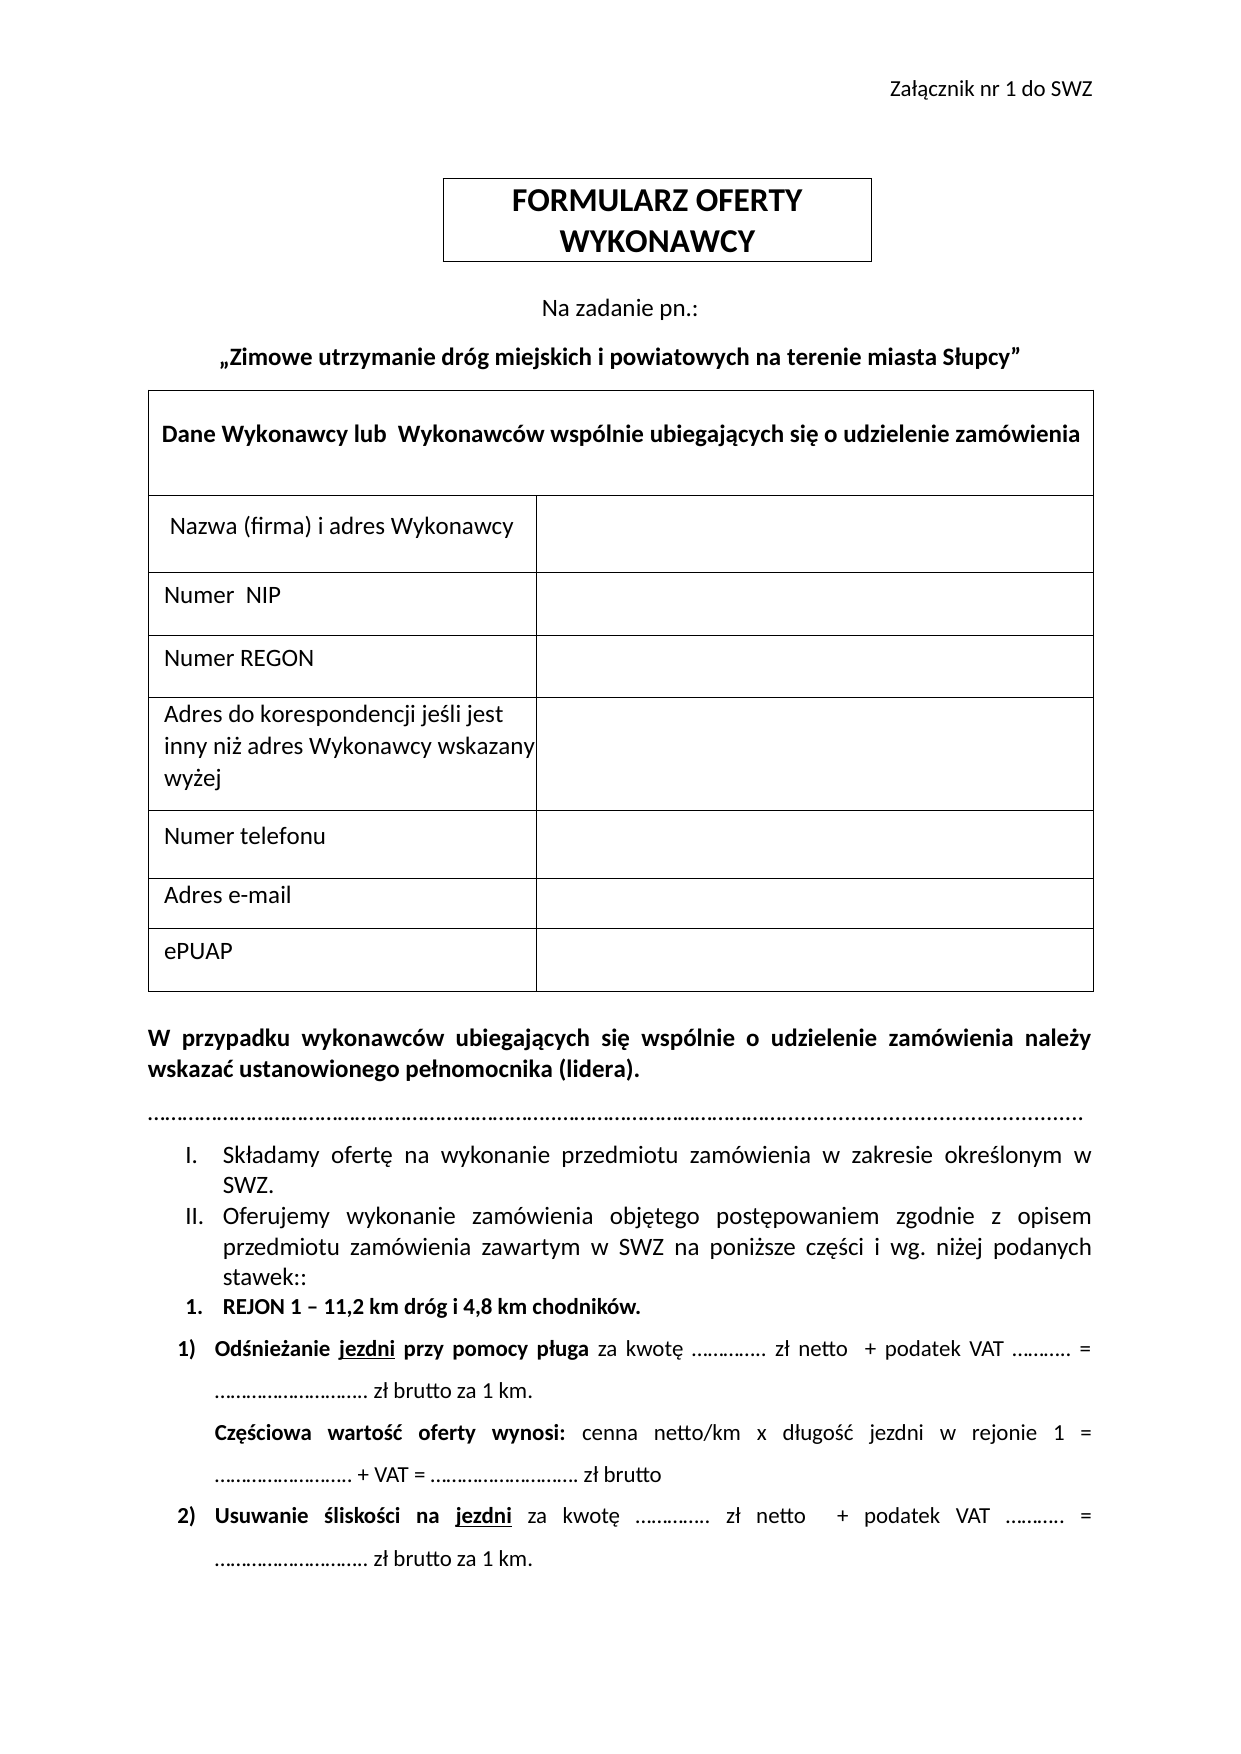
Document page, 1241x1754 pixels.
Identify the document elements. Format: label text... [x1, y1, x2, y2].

table_cell Adres do korespondencji jeśli jest inny niż adres Wykonawcy wskazany wyżej [149, 698, 536, 810]
text Na zadanie pn.: [148, 292, 1093, 323]
list Odśnieżanie jezdni przy pomocy pługa za kwotę ………….. zł netto + podatek VAT ……….. = ……………………….. zł brutto za 1 km. [177, 1334, 1093, 1404]
list Składamy ofertę na wykonanie przedmiotu zamówienia w zakresie określonym w SWZ. [185, 1139, 1093, 1200]
table_cell Numer NIP [149, 573, 536, 634]
table_cell Adres e-mail [149, 879, 536, 927]
text W przypadku wykonawców ubiegających się wspólnie o udzielenie zamówienia należy wskazać ustanowionego pełnomocnika (lidera). [148, 1023, 1093, 1084]
list Usuwanie śliskości na jezdni za kwotę ………….. zł netto + podatek VAT ……….. = ……………………….. zł brutto za 1 km. [177, 1502, 1093, 1572]
table_cell ePUAP [149, 929, 536, 991]
list Oferujemy wykonanie zamówienia objętego postępowaniem zgodnie z opisem przedmiotu zamówienia zawartym w SWZ na poniższe części i wg. niżej podanych stawek:: [185, 1200, 1093, 1292]
text ……………………………………………………………..…………………………………................................................ [148, 1096, 1093, 1127]
table_cell [537, 879, 1093, 927]
table_header Dane Wykonawcy lub Wykonawców wspólnie ubiegających się o udzielenie zamówienia [149, 391, 1093, 495]
table_cell [537, 573, 1093, 634]
table_cell Numer REGON [149, 636, 536, 697]
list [214, 1418, 1093, 1488]
table_cell [537, 636, 1093, 697]
table_cell Nazwa (firma) i adres Wykonawcy [149, 496, 536, 572]
list REJON 1 – 11,2 km dróg i 4,8 km chodników. [185, 1292, 1093, 1320]
table_cell [537, 811, 1093, 878]
text „Zimowe utrzymanie dróg miejskich i powiatowych na terenie miasta Słupcy” [148, 341, 1093, 371]
table_cell [537, 929, 1093, 991]
table_cell [537, 496, 1093, 572]
table_cell [537, 698, 1093, 810]
table_cell Numer telefonu [149, 811, 536, 878]
table_header FORMULARZ OFERTY WYKONAWCY [444, 179, 871, 261]
